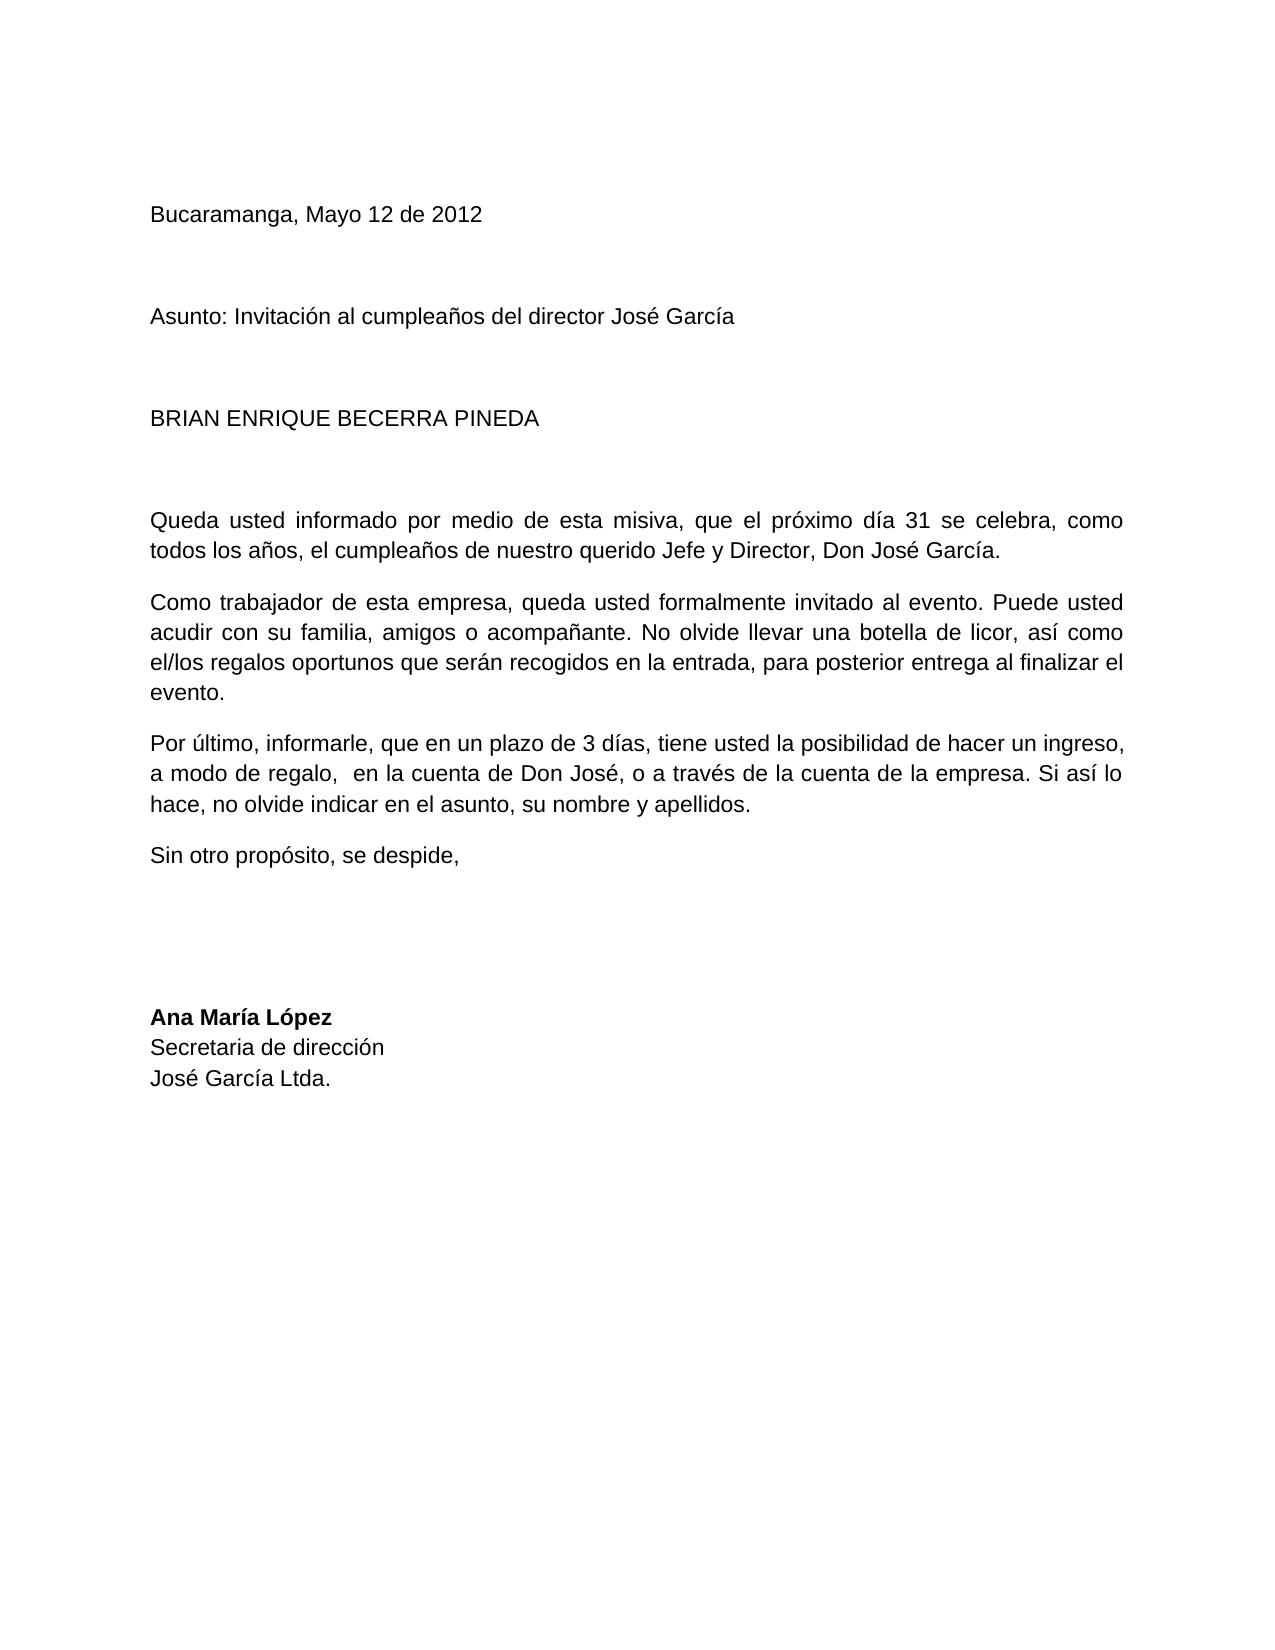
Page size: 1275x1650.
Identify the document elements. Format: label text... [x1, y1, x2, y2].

text Por último, informarle, que en un plazo de 3 días, tiene usted la posibilidad de hacer un ingreso, a modo de regalo, en la cuenta de Don José, o a través de la cuenta de la empresa. Si así lo hace, no olvide indicar en el asunto, su nombre y apellidos. [150, 730, 1125, 817]
text Ana María López [150, 1004, 1125, 1031]
text Como trabajador de esta empresa, queda usted formalmente invitado al evento. Puede usted acudir con su familia, amigos o acompañante. No olvide llevar una botella de licor, así como el/los regalos oportunos que serán recogidos en la entrada, para posterior entrega al finalizar el evento. [150, 588, 1125, 706]
text Sin otro propósito, se despide, [150, 842, 1125, 868]
text Secretaria de dirección [150, 1034, 1125, 1061]
text José García Ltda. [150, 1064, 1125, 1091]
text Bucaramanga, Mayo 12 de 2012 [150, 201, 1125, 227]
text Queda usted informado por medio de esta misiva, que el próximo día 31 se celebra, como todos los años, el cumpleaños de nuestro querido Jefe y Director, Don José García. [150, 507, 1125, 564]
text BRIAN ENRIQUE BECERRA PINEDA [150, 405, 1125, 432]
text Asunto: Invitación al cumpleaños del director José García [150, 303, 1125, 329]
